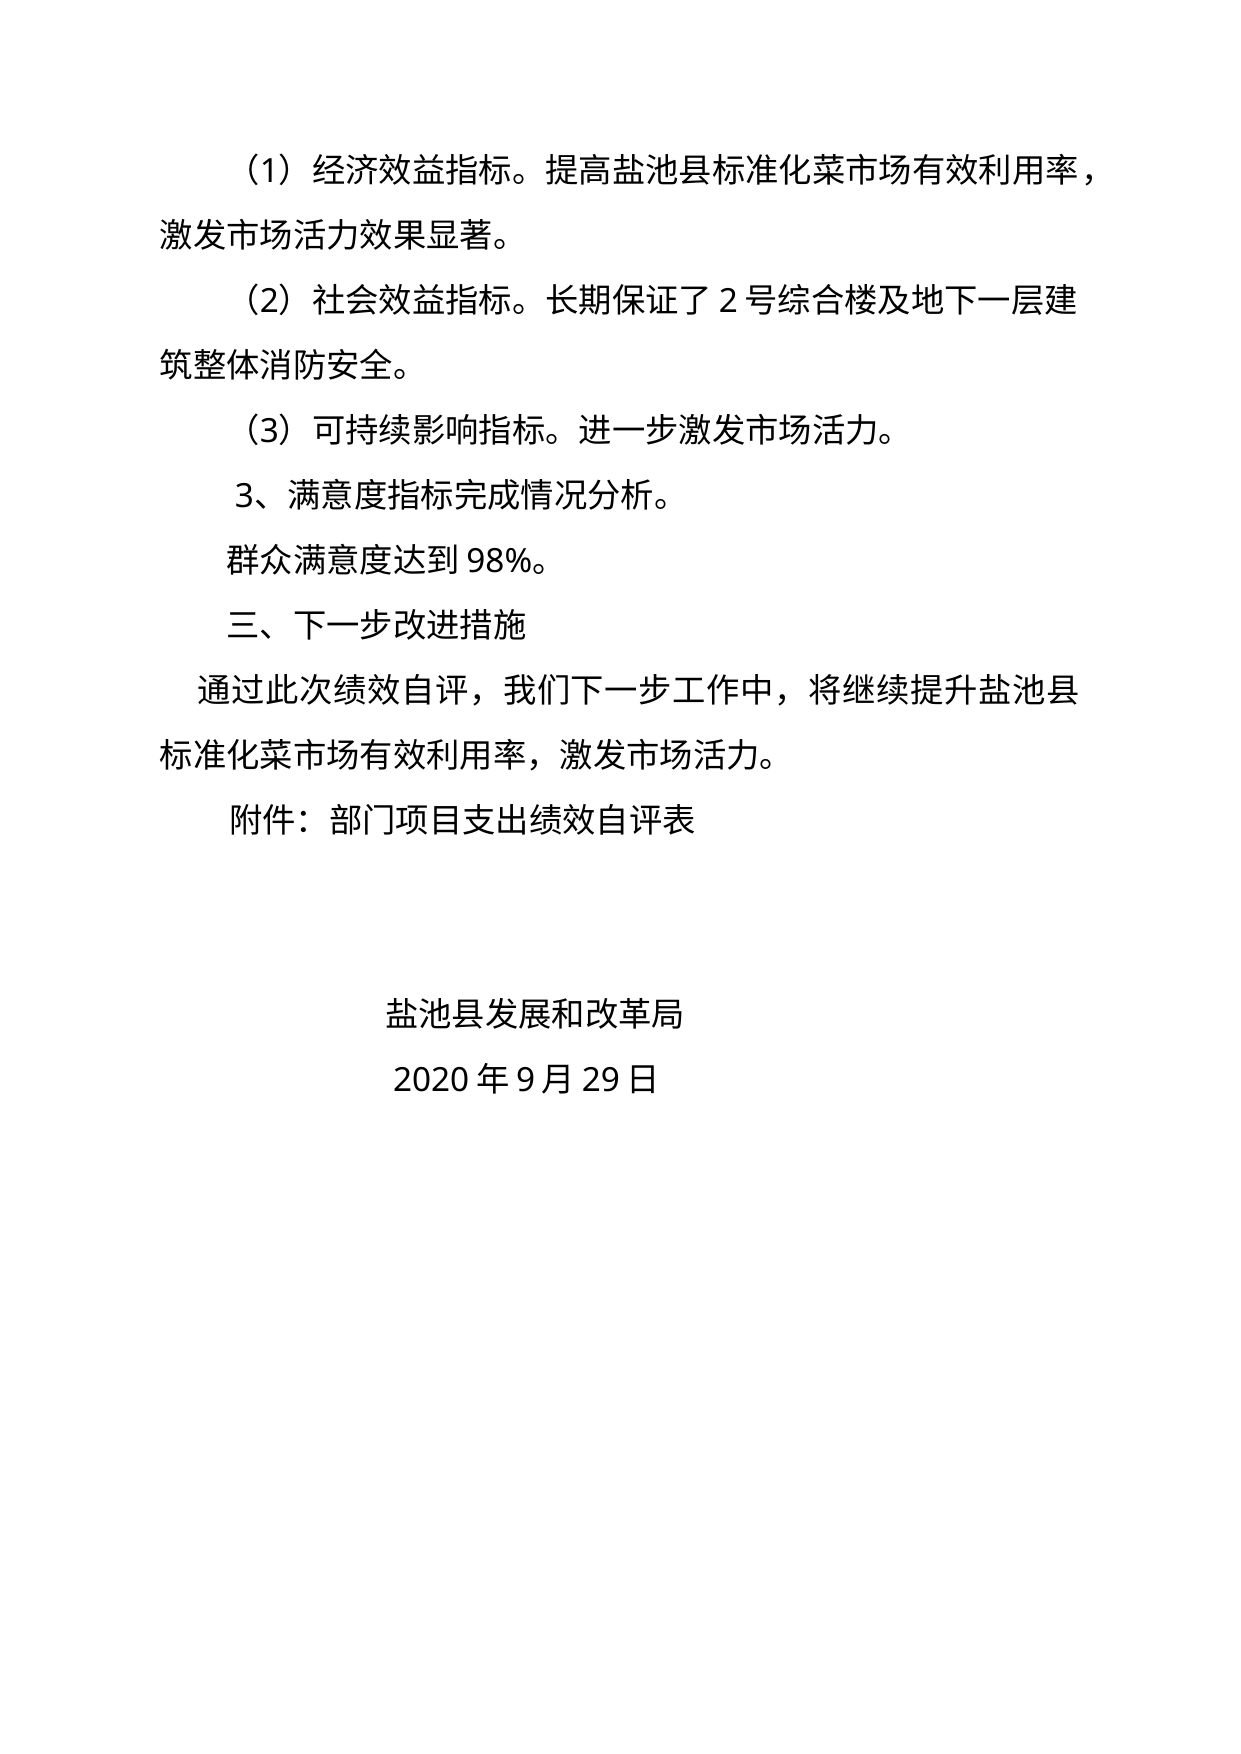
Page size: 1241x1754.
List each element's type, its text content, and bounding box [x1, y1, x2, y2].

title 下一步改进措施 [159, 590, 1081, 655]
title 通过此次绩效自评，我们下一步工作中，将继续提升盐池县标准化菜市场有效利用率，激发市场活力。 [159, 655, 1081, 785]
text 2020年9月29日 [159, 1044, 1081, 1109]
title （3）可持续影响指标。进一步激发市场活力。 [226, 395, 1081, 460]
text 盐池县发展和改革局 [159, 979, 1081, 1044]
text 附件：部门项目支出绩效自评表 [159, 785, 1081, 850]
title 3、满意度指标完成情况分析。 [226, 460, 1081, 525]
title 社会效益指标。长期保证了2号综合楼及地下一层建筑整体消防安全。 [159, 265, 1081, 395]
title 经济效益指标。提高盐池县标准化菜市场有效利用率，激发市场活力效果显著。 [159, 135, 1081, 265]
text 群众满意度达到98%。 [159, 525, 1081, 590]
